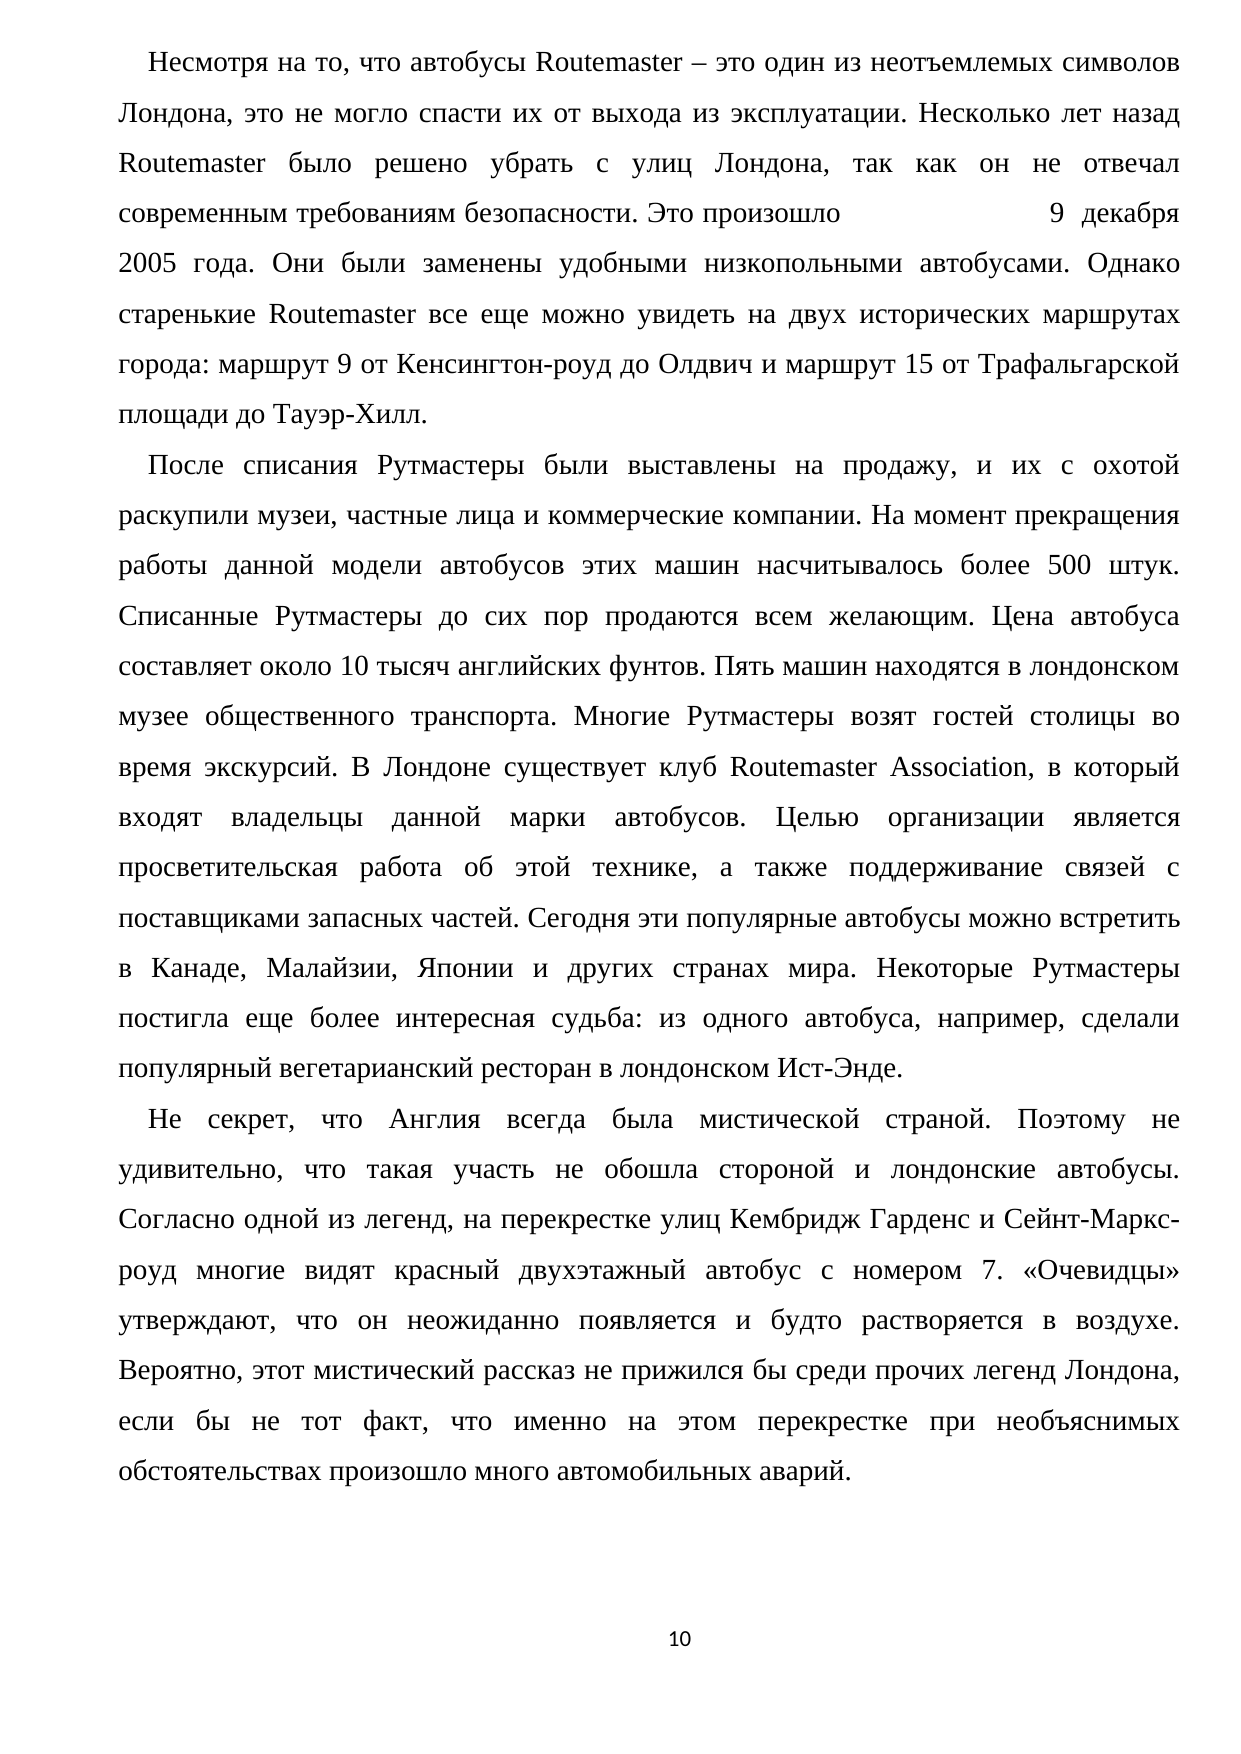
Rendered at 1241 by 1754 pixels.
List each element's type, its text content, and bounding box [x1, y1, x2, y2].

text Несмотря на то, что автобусы Routemaster – это один из неотъемлемых символов Лондона, это не могло спасти их от выхода из эксплуатации. Несколько лет назад Routemaster было решено убрать с улиц Лондона, так как он не отвечал современным требованиям безопасности. Это произошло 9 декабря 2005 года. Они были заменены удобными низкопольными автобусами. Однако старенькие Routemaster все еще можно увидеть на двух исторических маршрутах города: маршрут 9 от Кенсингтон-роуд до Олдвич и маршрут 15 от Трафальгарской площади до Тауэр-Хилл. [118, 44, 1181, 430]
text После списания Рутмастеры были выставлены на продажу, и их с охотой раскупили музеи, частные лица и коммерческие компании. На момент прекращения работы данной модели автобусов этих машин насчитывалось более 500 штук. Списанные Рутмастеры до сих пор продаются всем желающим. Цена автобуса составляет около 10 тысяч английских фунтов. Пять машин находятся в лондонском музее общественного транспорта. Многие Рутмастеры возят гостей столицы во время экскурсий. В Лондоне существует клуб Routemaster Association, в который входят владельцы данной марки автобусов. Целью организации является просветительская работа об этой технике, а также поддерживание связей с поставщиками запасных частей. Сегодня эти популярные автобусы можно встретить в Канаде, Малайзии, Японии и других странах мира. Некоторые Рутмастеры постигла еще более интересная судьба: из одного автобуса, например, сделали популярный вегетарианский ресторан в лондонском Ист-Энде. [118, 447, 1181, 1084]
text Не секрет, что Англия всегда была мистической страной. Поэтому не удивительно, что такая участь не обошла стороной и лондонские автобусы. Согласно одной из легенд, на перекрестке улиц Кембридж Гарденс и Сейнт-Маркс-роуд многие видят красный двухэтажный автобус с номером 7. «Очевидцы» утверждают, что он неожиданно появляется и будто растворяется в воздухе. Вероятно, этот мистический рассказ не прижился бы среди прочих легенд Лондона, если бы не тот факт, что именно на этом перекрестке при необъяснимых обстоятельствах произошло много автомобильных аварий. [118, 1101, 1181, 1487]
